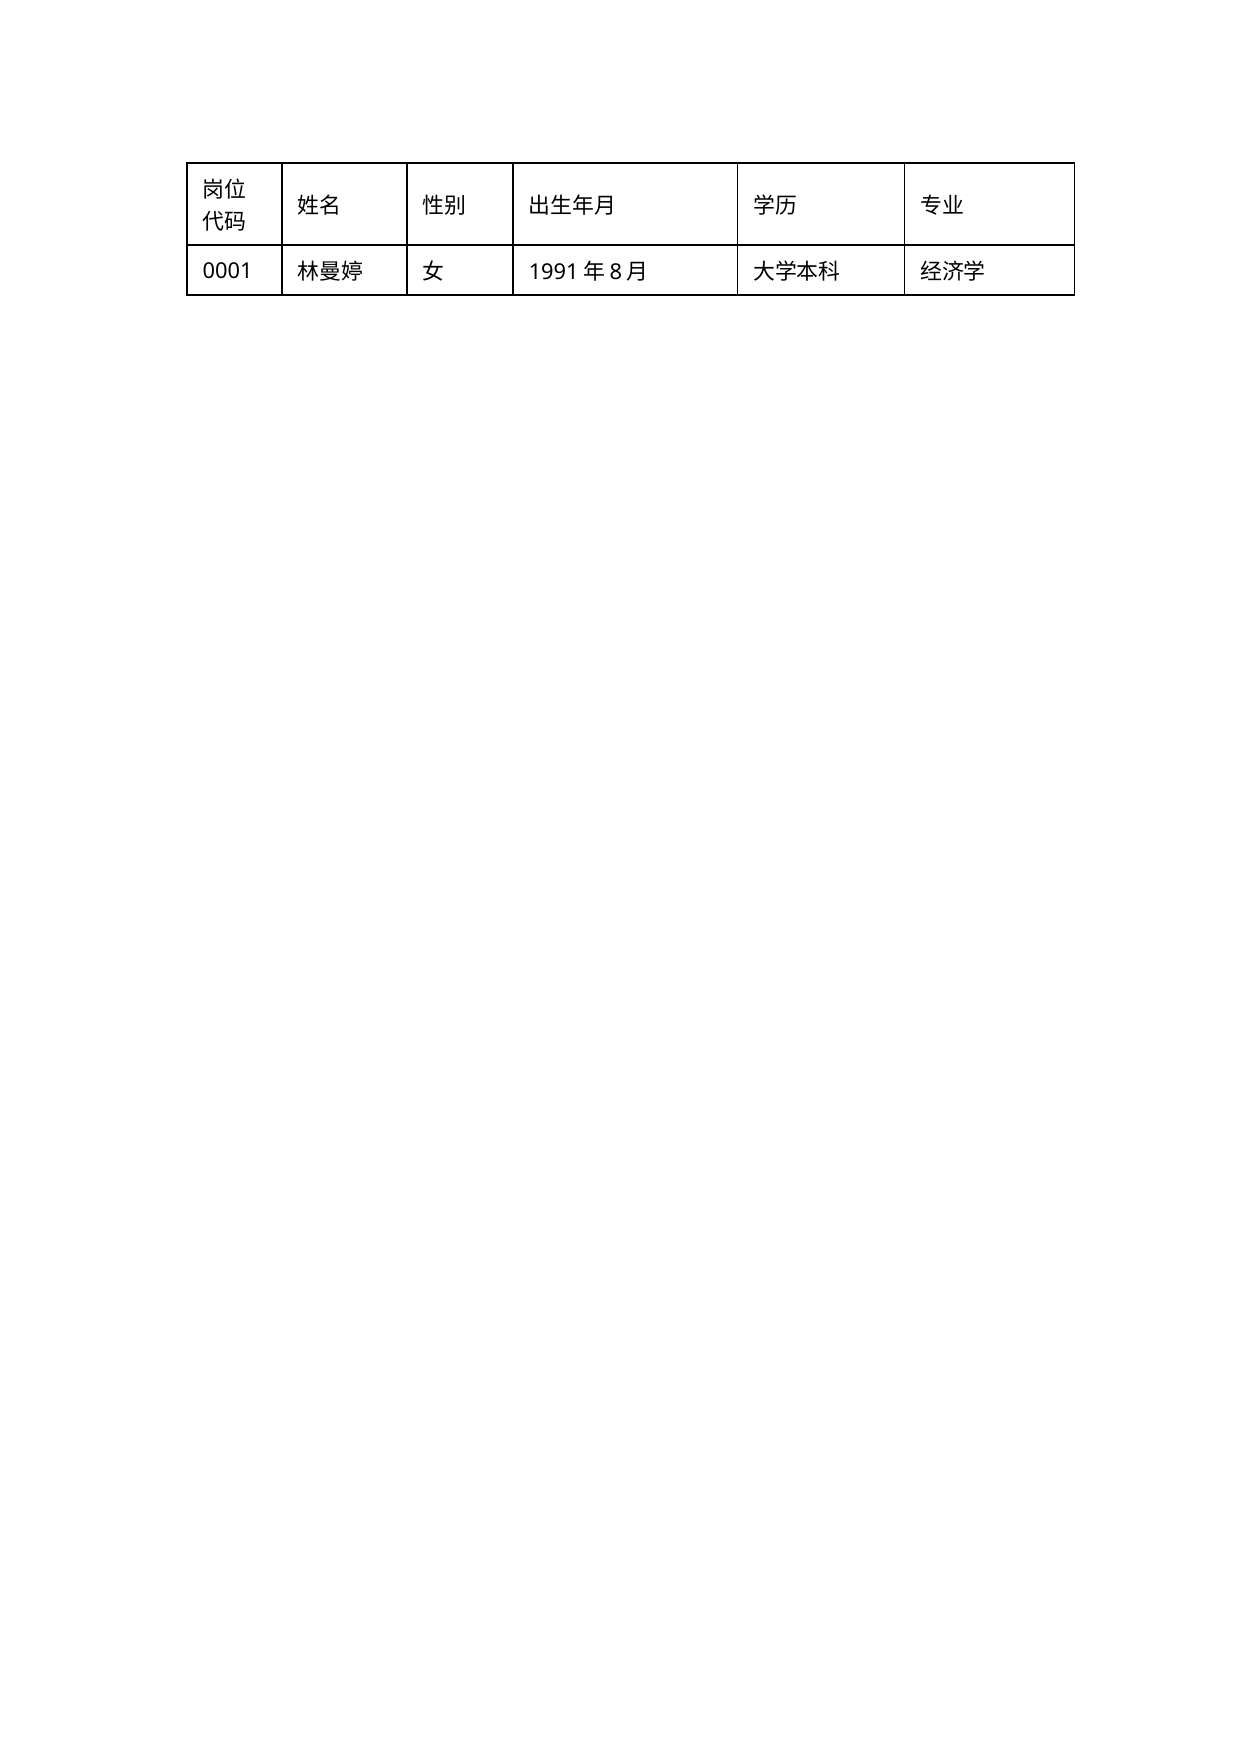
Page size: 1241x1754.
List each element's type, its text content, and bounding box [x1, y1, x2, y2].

table_cell 大学本科 [738, 246, 904, 294]
table_cell 0001 [188, 246, 281, 294]
table_header 性别 [408, 164, 512, 244]
table_header 姓名 [283, 164, 406, 244]
table_header 学历 [738, 164, 904, 244]
table_header 专业 [905, 164, 1074, 244]
table_cell 林曼婷 [283, 246, 406, 294]
table_header 出生年月 [514, 164, 737, 244]
table_cell 经济学 [905, 246, 1074, 294]
table_header 岗位代码 [188, 164, 281, 244]
table_cell 女 [408, 246, 512, 294]
table_cell 1991年8月 [514, 246, 737, 294]
